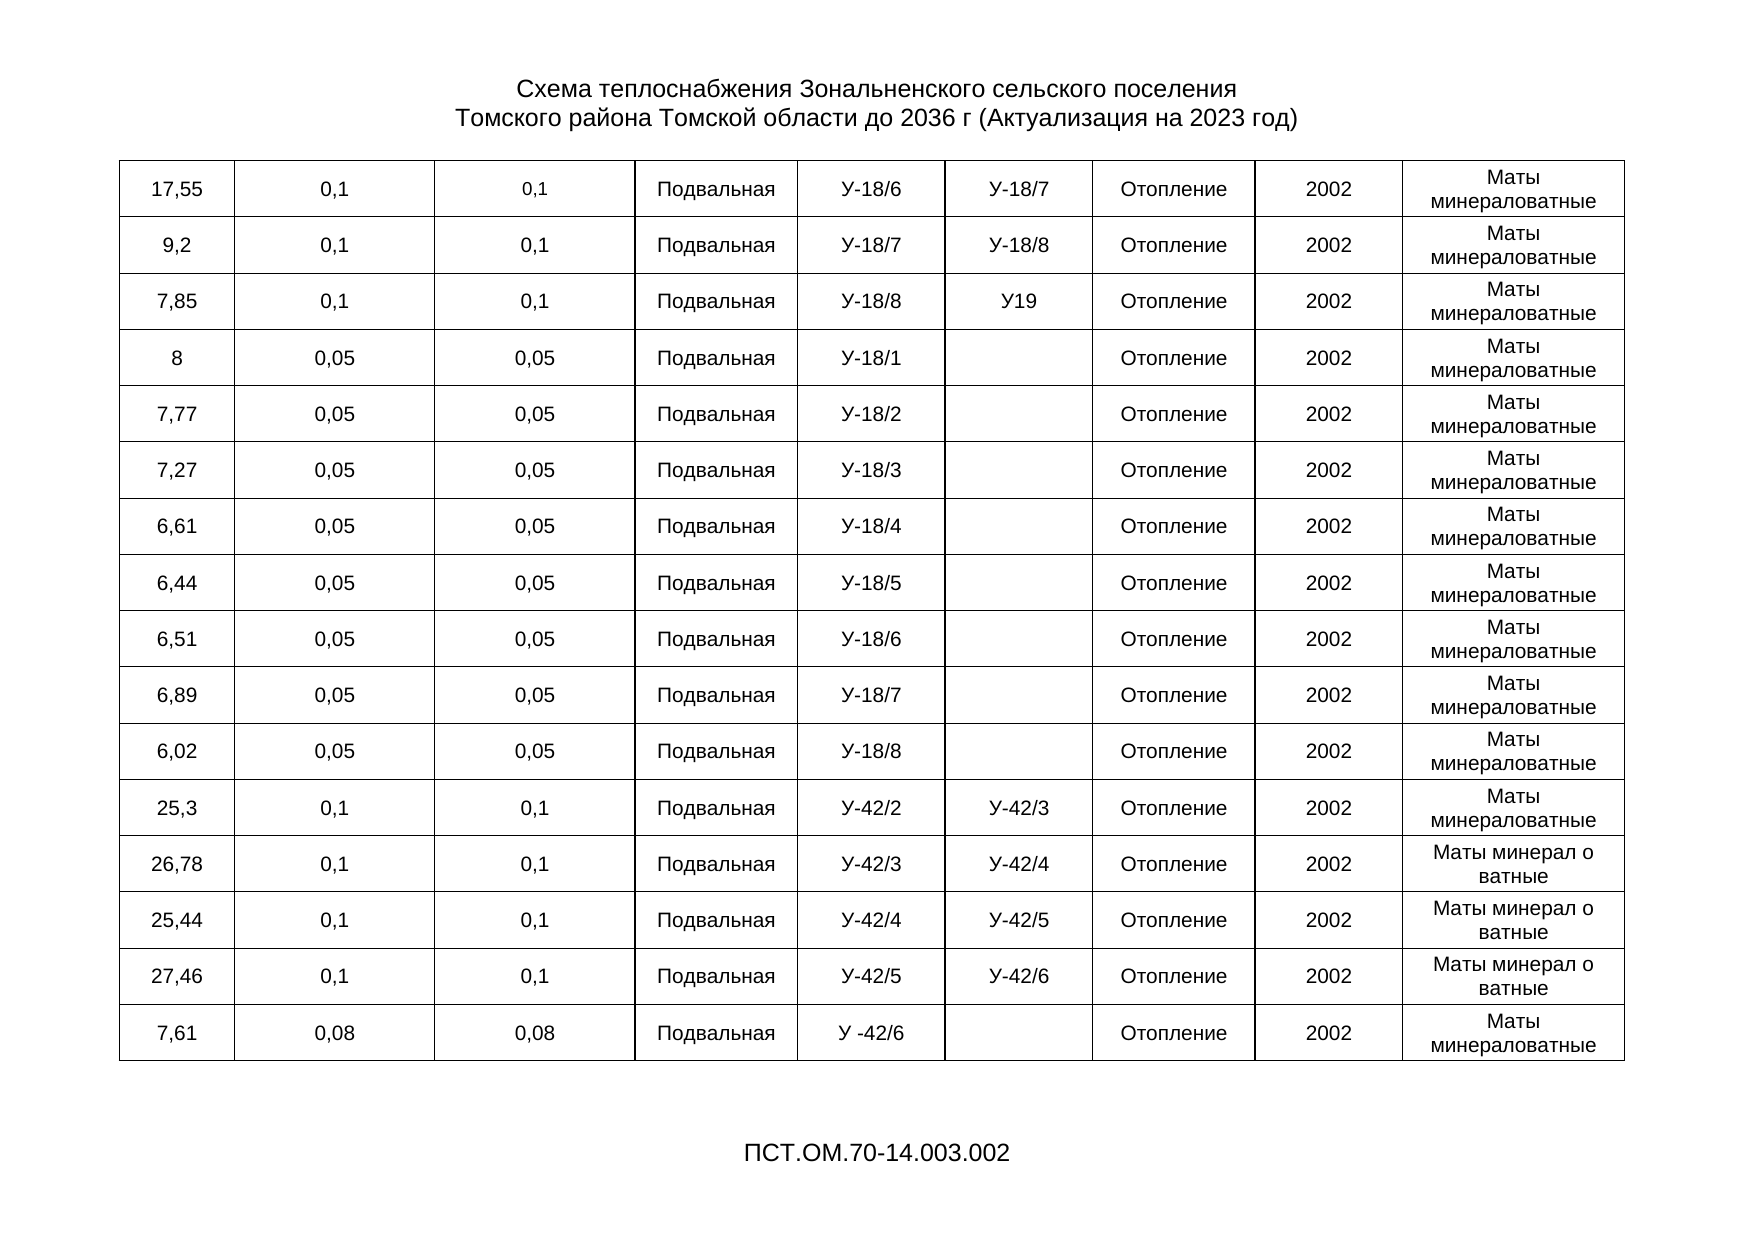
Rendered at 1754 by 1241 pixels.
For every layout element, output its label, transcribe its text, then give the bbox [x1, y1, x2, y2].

table_cell 2002 [1256, 274, 1402, 329]
table_cell У-18/1 [798, 330, 944, 385]
table_cell 2002 [1256, 949, 1402, 1004]
table_cell 0,1 [235, 892, 434, 947]
table_cell 2002 [1256, 442, 1402, 497]
table_cell 0,1 [435, 892, 634, 947]
table_cell 2002 [1256, 611, 1402, 666]
table_cell 26,78 [120, 836, 234, 891]
table_cell 2002 [1256, 161, 1402, 216]
table_cell У-18/7 [798, 217, 944, 272]
table_cell 0,05 [435, 555, 634, 610]
table_cell 0,05 [435, 667, 634, 722]
table_cell Отопление [1093, 892, 1254, 947]
table_cell Подвальная [636, 780, 797, 835]
table_cell Отопление [1093, 442, 1254, 497]
table_cell Отопление [1093, 611, 1254, 666]
table_cell Подвальная [636, 667, 797, 722]
table_cell У-18/8 [798, 274, 944, 329]
table_cell 2002 [1256, 836, 1402, 891]
table_cell У -42/6 [798, 1005, 944, 1060]
table_cell 2002 [1256, 724, 1402, 779]
table_cell [946, 442, 1092, 497]
table_cell У-42/2 [798, 780, 944, 835]
table_cell 0,1 [435, 274, 634, 329]
table_cell 0,05 [235, 386, 434, 441]
table_cell 0,08 [235, 1005, 434, 1060]
table_cell 0,05 [235, 724, 434, 779]
table_cell Отопление [1093, 386, 1254, 441]
table_cell Отопление [1093, 217, 1254, 272]
table_cell Подвальная [636, 555, 797, 610]
table_cell 2002 [1256, 555, 1402, 610]
table_cell Маты минерал о ватные [1403, 892, 1624, 947]
table_cell [946, 386, 1092, 441]
table_cell Подвальная [636, 386, 797, 441]
table_cell Отопление [1093, 949, 1254, 1004]
table_cell [946, 555, 1092, 610]
table_cell 0,05 [235, 611, 434, 666]
table_cell Маты минераловатные [1403, 1005, 1624, 1060]
table_cell Маты минераловатные [1403, 274, 1624, 329]
table_cell 25,44 [120, 892, 234, 947]
table_cell У-42/6 [946, 949, 1092, 1004]
table_cell 7,85 [120, 274, 234, 329]
table_cell Маты минерал о ватные [1403, 836, 1624, 891]
table_cell Маты минераловатные [1403, 217, 1624, 272]
table_cell 0,08 [435, 1005, 634, 1060]
table_cell [946, 1005, 1092, 1060]
table_cell Отопление [1093, 1005, 1254, 1060]
table_cell Маты минераловатные [1403, 330, 1624, 385]
table_cell 2002 [1256, 1005, 1402, 1060]
table_cell 0,05 [235, 499, 434, 554]
table_cell У-18/5 [798, 555, 944, 610]
table_cell 2002 [1256, 330, 1402, 385]
table_cell Отопление [1093, 724, 1254, 779]
table_cell Отопление [1093, 836, 1254, 891]
table_cell Подвальная [636, 217, 797, 272]
table_cell 17,55 [120, 161, 234, 216]
table_cell 0,05 [235, 555, 434, 610]
table_cell Отопление [1093, 499, 1254, 554]
table_cell У-18/2 [798, 386, 944, 441]
table_cell 6,89 [120, 667, 234, 722]
table_cell Маты минераловатные [1403, 611, 1624, 666]
table_cell 6,51 [120, 611, 234, 666]
table_cell У-42/3 [946, 780, 1092, 835]
table_cell У-18/8 [946, 217, 1092, 272]
table_cell Отопление [1093, 667, 1254, 722]
table_cell 0,1 [435, 836, 634, 891]
table_cell [946, 667, 1092, 722]
table_cell Маты минерал о ватные [1403, 949, 1624, 1004]
table_cell 0,05 [435, 499, 634, 554]
table_cell Подвальная [636, 949, 797, 1004]
table_cell У-18/4 [798, 499, 944, 554]
table_cell Отопление [1093, 555, 1254, 610]
table_cell 7,27 [120, 442, 234, 497]
table_cell 0,1 [235, 836, 434, 891]
table_cell 8 [120, 330, 234, 385]
table_cell У-18/3 [798, 442, 944, 497]
table_cell Отопление [1093, 330, 1254, 385]
table_cell 2002 [1256, 386, 1402, 441]
table_cell 7,61 [120, 1005, 234, 1060]
table_cell 0,05 [235, 330, 434, 385]
table_cell Отопление [1093, 274, 1254, 329]
table_cell 2002 [1256, 499, 1402, 554]
table_cell 0,05 [435, 724, 634, 779]
table_cell 0,1 [435, 949, 634, 1004]
table_cell Маты минераловатные [1403, 499, 1624, 554]
table_cell 6,61 [120, 499, 234, 554]
table_cell Маты минераловатные [1403, 780, 1624, 835]
table_cell Отопление [1093, 161, 1254, 216]
table_cell [946, 724, 1092, 779]
table_cell Маты минераловатные [1403, 555, 1624, 610]
table_cell 0,05 [235, 667, 434, 722]
table_cell [946, 330, 1092, 385]
table_cell 0,05 [235, 442, 434, 497]
table_cell Маты минераловатные [1403, 161, 1624, 216]
table_cell У-42/4 [798, 892, 944, 947]
table_cell У-18/7 [798, 667, 944, 722]
table_cell [946, 499, 1092, 554]
table_cell Подвальная [636, 892, 797, 947]
table_cell У-18/6 [798, 161, 944, 216]
table_cell Маты минераловатные [1403, 442, 1624, 497]
table_cell 2002 [1256, 217, 1402, 272]
table_cell 2002 [1256, 892, 1402, 947]
table_cell У-42/5 [946, 892, 1092, 947]
table_cell 0,1 [235, 161, 434, 216]
table_cell Маты минераловатные [1403, 667, 1624, 722]
table_cell 0,05 [435, 386, 634, 441]
table_cell Маты минераловатные [1403, 386, 1624, 441]
table_cell Подвальная [636, 836, 797, 891]
table_cell У19 [946, 274, 1092, 329]
table_cell 0,1 [235, 949, 434, 1004]
table_cell У-42/5 [798, 949, 944, 1004]
table_cell 0,05 [435, 330, 634, 385]
table_cell 25,3 [120, 780, 234, 835]
table_cell Отопление [1093, 780, 1254, 835]
table_cell 0,1 [435, 780, 634, 835]
table_cell 0,1 [235, 274, 434, 329]
table_cell У-18/8 [798, 724, 944, 779]
table_cell У-18/6 [798, 611, 944, 666]
table_cell 0,05 [435, 611, 634, 666]
table_cell 0,1 [435, 161, 634, 216]
table_cell 0,1 [235, 780, 434, 835]
table_cell 9,2 [120, 217, 234, 272]
table_cell Подвальная [636, 442, 797, 497]
table_cell 6,44 [120, 555, 234, 610]
table_cell [946, 611, 1092, 666]
table_cell 0,1 [235, 217, 434, 272]
table_cell Подвальная [636, 330, 797, 385]
table_cell У-42/3 [798, 836, 944, 891]
table_cell 27,46 [120, 949, 234, 1004]
table_cell 2002 [1256, 667, 1402, 722]
table_cell Подвальная [636, 274, 797, 329]
table_cell 6,02 [120, 724, 234, 779]
table_cell Маты минераловатные [1403, 724, 1624, 779]
table_cell 0,1 [435, 217, 634, 272]
table_cell Подвальная [636, 499, 797, 554]
table_cell 7,77 [120, 386, 234, 441]
table_cell 0,05 [435, 442, 634, 497]
table_cell 2002 [1256, 780, 1402, 835]
table_cell У-42/4 [946, 836, 1092, 891]
table_cell Подвальная [636, 1005, 797, 1060]
table_cell Подвальная [636, 611, 797, 666]
table_cell Подвальная [636, 724, 797, 779]
table_cell Подвальная [636, 161, 797, 216]
table_cell У-18/7 [946, 161, 1092, 216]
